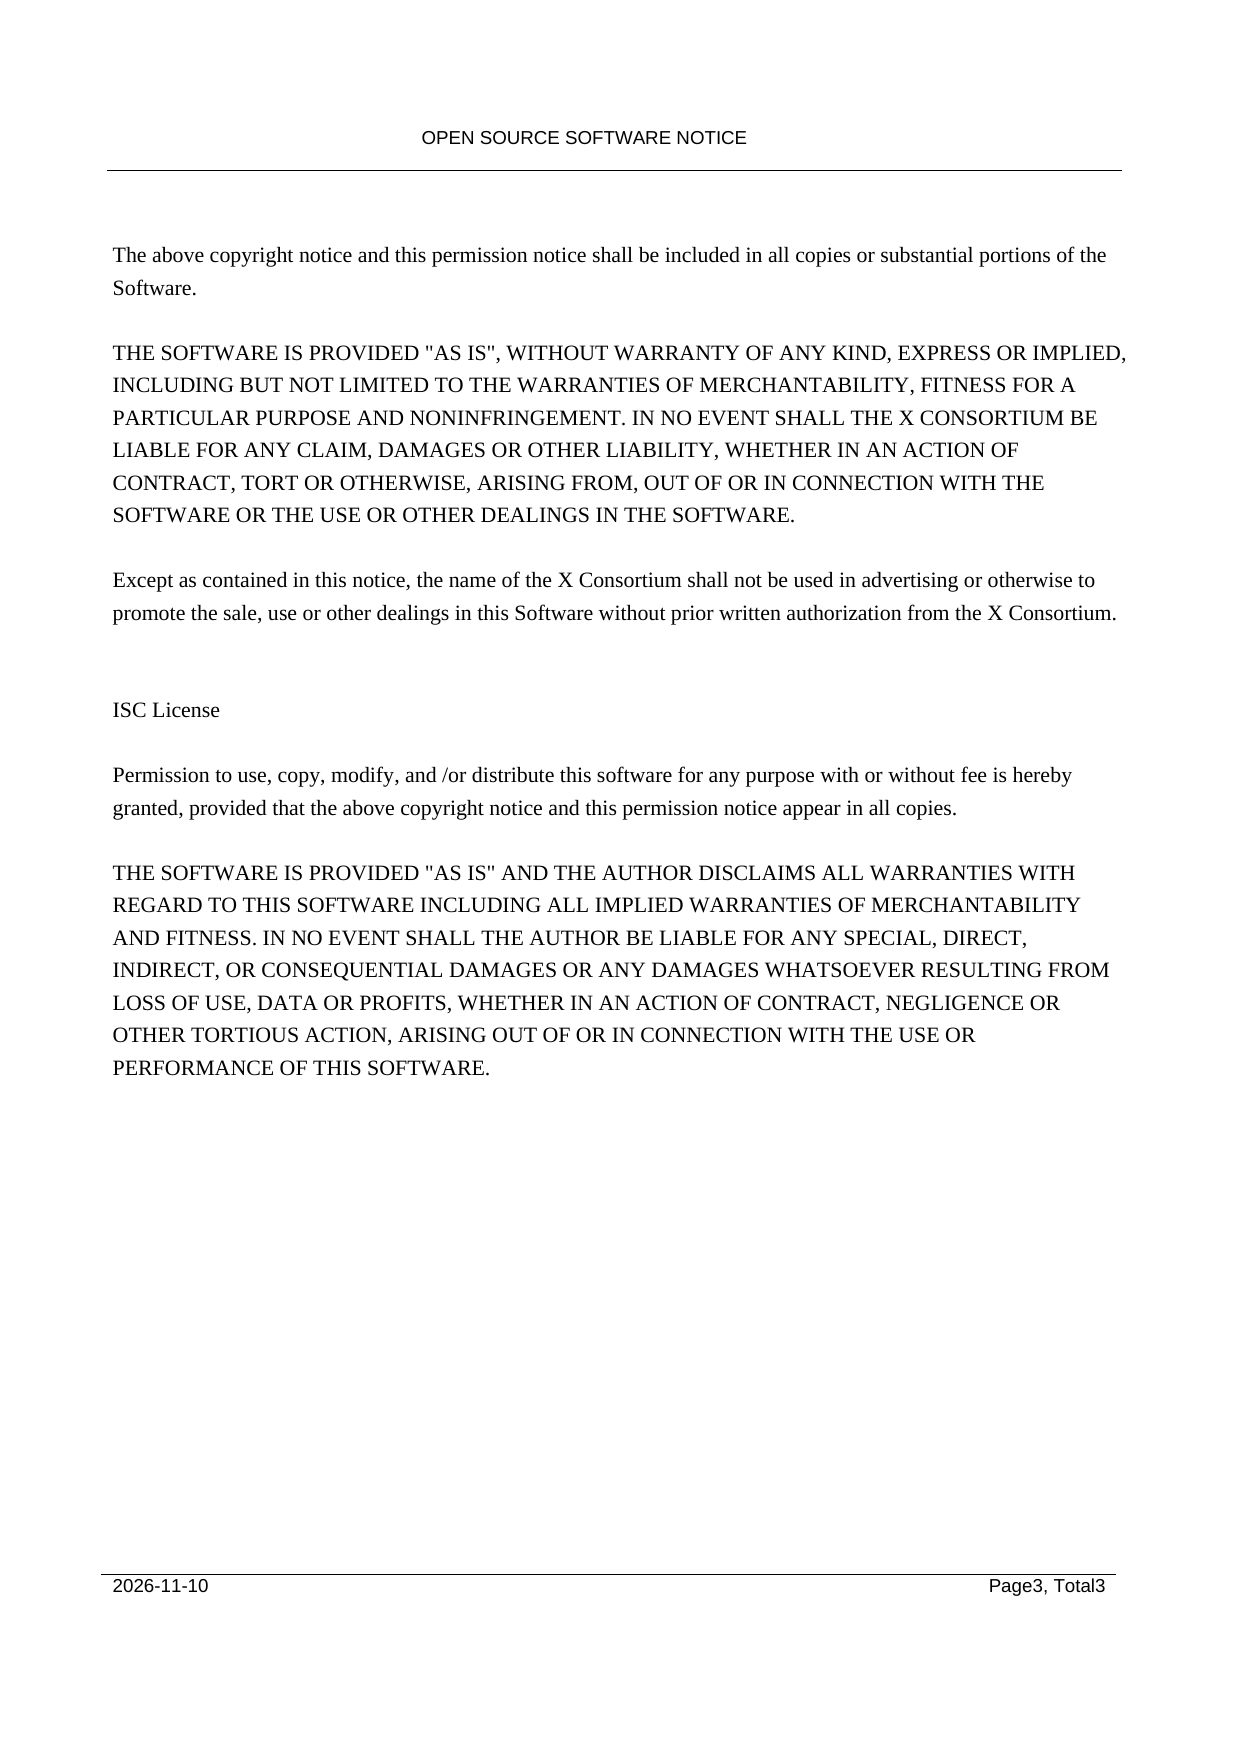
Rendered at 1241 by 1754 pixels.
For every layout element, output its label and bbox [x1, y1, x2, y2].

text [112, 206, 1128, 1116]
